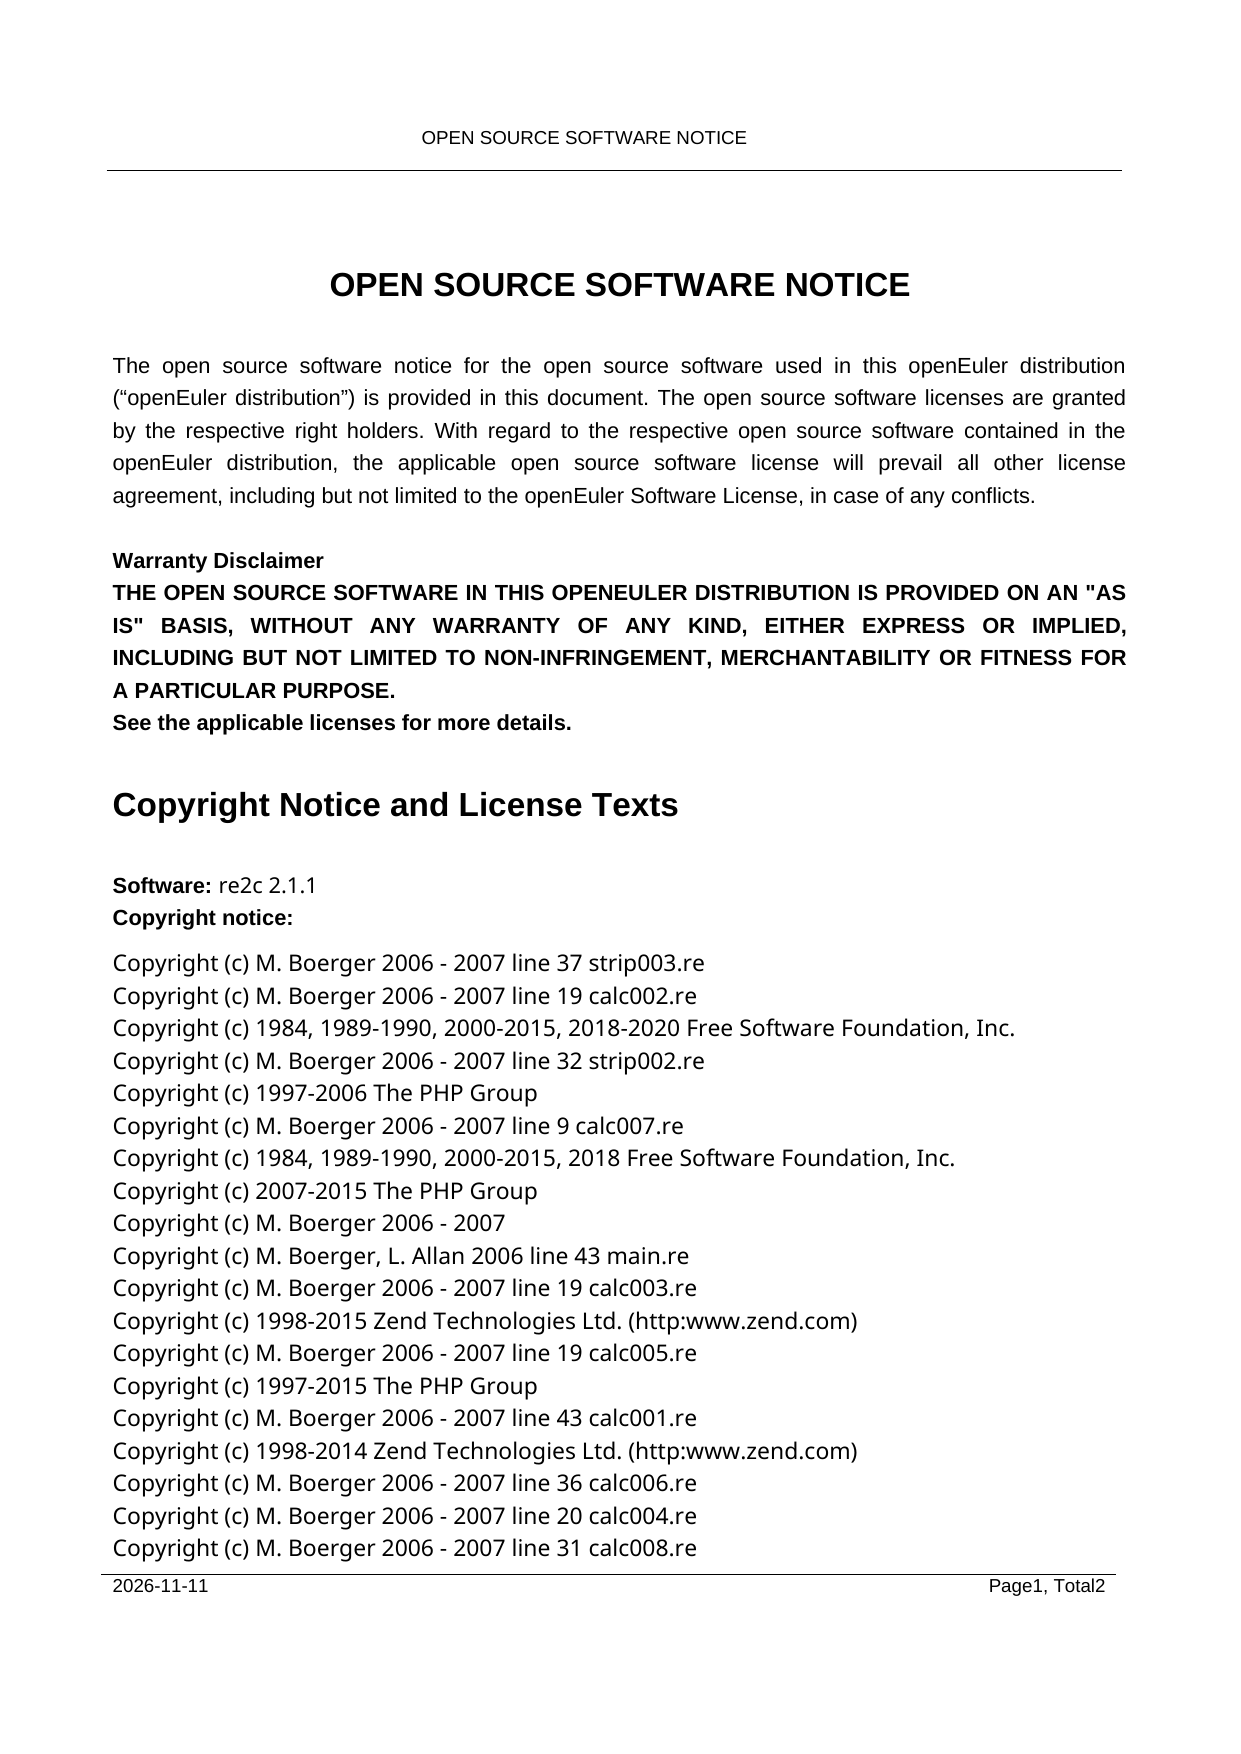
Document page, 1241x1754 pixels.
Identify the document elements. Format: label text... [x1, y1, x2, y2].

text THE OPEN SOURCE SOFTWARE IN THIS OPENEULER DISTRIBUTION IS PROVIDED ON AN "AS IS" BASIS, WITHOUT ANY WARRANTY OF ANY KIND, EITHER EXPRESS OR IMPLIED, INCLUDING BUT NOT LIMITED TO NON-INFRINGEMENT, MERCHANTABILITY OR FITNESS FOR A PARTICULAR PURPOSE. See the applicable licenses for more details. [112, 576, 1128, 739]
text Copyright Notice and License Texts [112, 771, 1128, 836]
text The open source software notice for the open source software used in this openEuler distribution (“openEuler distribution”) is provided in this document. The open source software licenses are granted by the respective right holders. With regard to the respective open source software contained in the openEuler distribution, the applicable open source software license will prevail all other license agreement, including but not limited to the openEuler Software License, in case of any conflicts. [112, 349, 1128, 511]
text OPEN SOURCE SOFTWARE NOTICE [112, 251, 1128, 316]
text Copyright notice: [112, 901, 1128, 934]
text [112, 947, 1128, 1564]
title Software: re2c 2.1.1 [112, 869, 1128, 901]
text Warranty Disclaimer [112, 544, 1128, 576]
